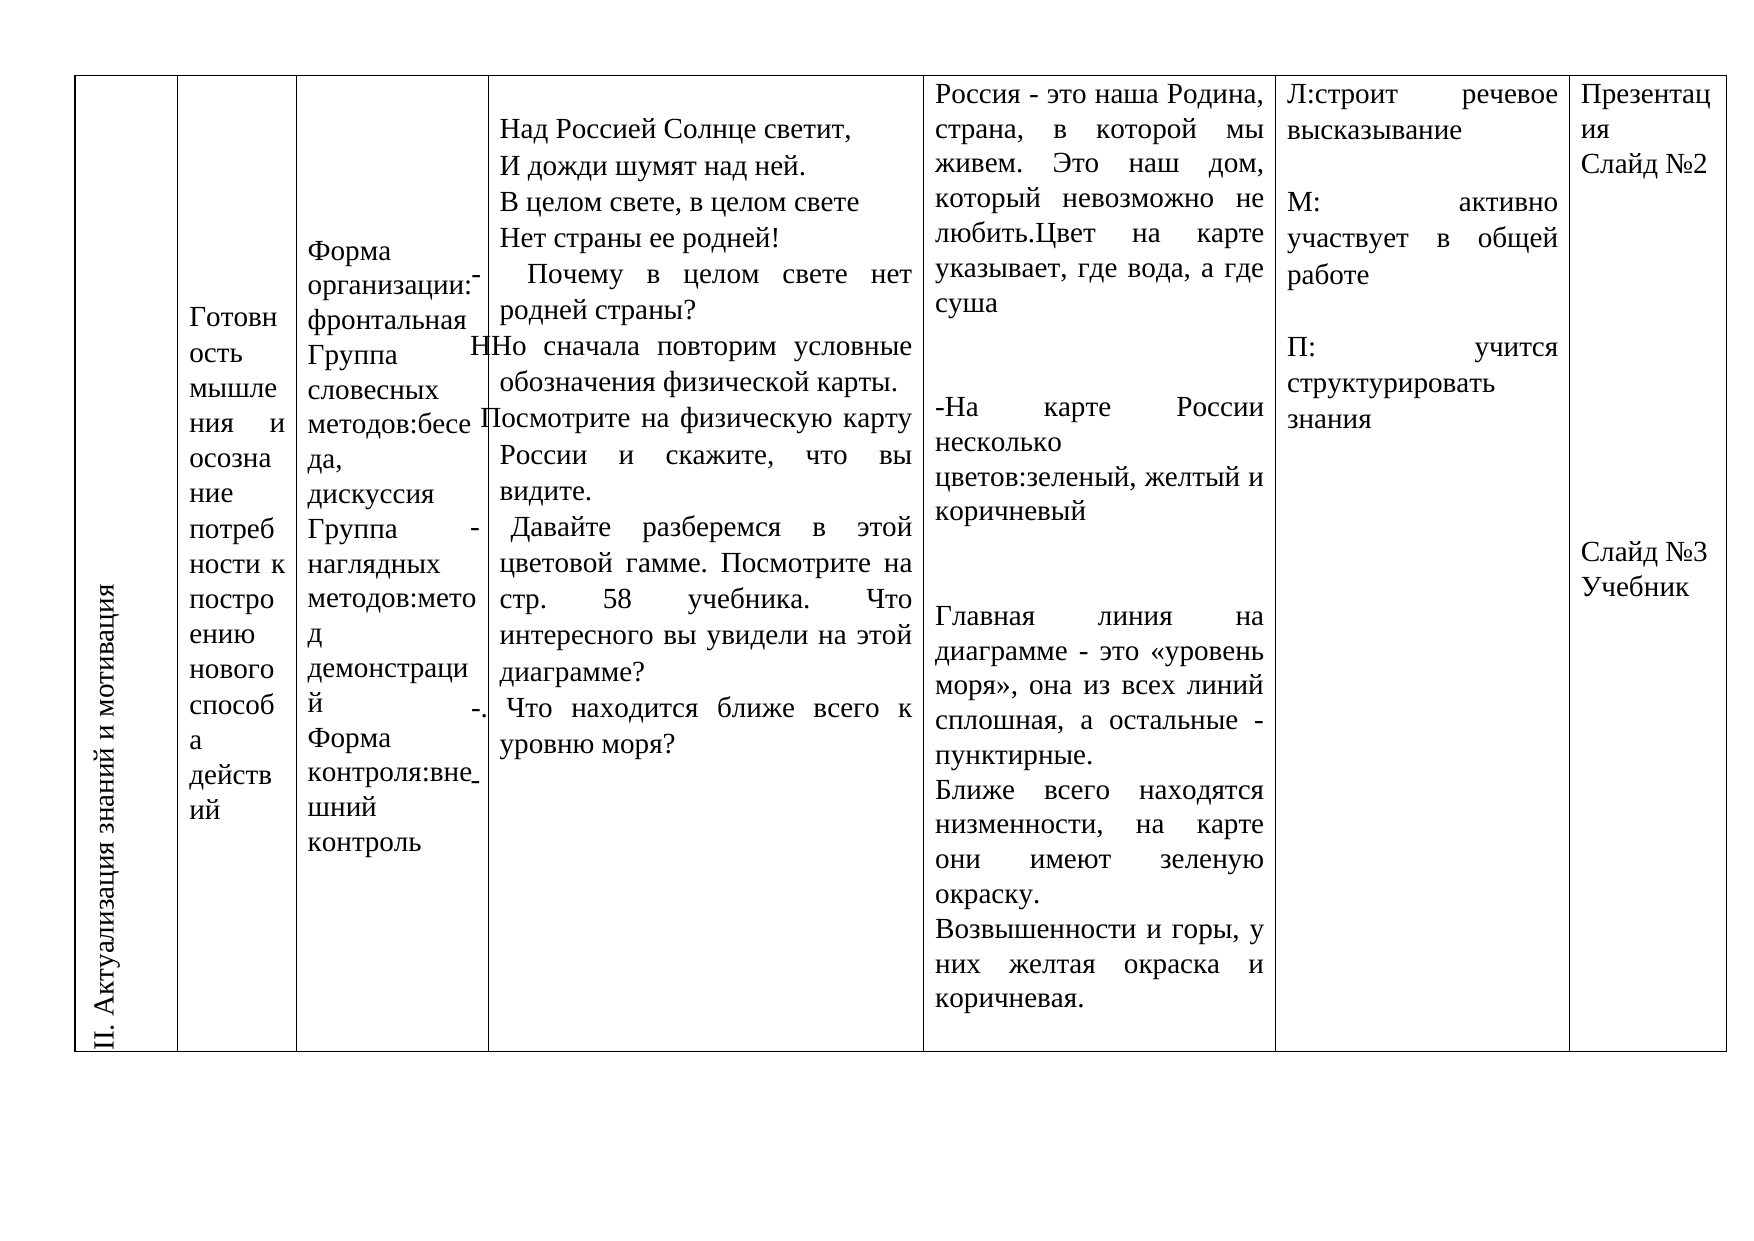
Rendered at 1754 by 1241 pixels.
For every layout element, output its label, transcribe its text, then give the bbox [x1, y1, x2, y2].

table_cell II. Актуализация знаний и мотивация [76, 76, 177, 1051]
table_cell Форма организации:фронтальная Группа словесных методов:беседа, дискуссия Группа наглядных методов:метод демонстраций Форма контроля:внешний контроль [297, 76, 488, 1051]
table_cell Готовность мышления и осознание потребности к построению нового способа действий [178, 76, 296, 1051]
table_cell Презентация Слайд №2 Слайд №3 Учебник [1570, 76, 1726, 1051]
table_cell Л:строит речевое высказывание М: активно участвует в общей работе П: учится структурировать знания [1276, 76, 1569, 1051]
table_cell Над Россией Солнце светит, И дожди шумят над ней. В целом свете, в целом свете Нет страны ее родней! - Почему в целом свете нет родней страны? ННо сначала повторим условные обозначения физической карты. Посмотрите на физическую карту России и скажите, что вы видите. - Давайте разберемся в этой цветовой гамме. Посмотрите на стр. 58 учебника. Что интересного вы увидели на этой диаграмме? -. Что находится ближе всего к уровню моря? - [489, 76, 923, 1051]
table_cell Россия - это наша Родина, страна, в которой мы живем. Это наш дом, который невозможно не любить.Цвет на карте указывает, где вода, а где суша -На карте России несколько цветов:зеленый, желтый и коричневый Главная линия на диаграмме - это «уровень моря», она из всех линий сплошная, а остальные - пунктирные. Ближе всего находятся низменности, на карте они имеют зеленую окраску. Возвышенности и горы, у них желтая окраска и коричневая. [924, 76, 1275, 1051]
